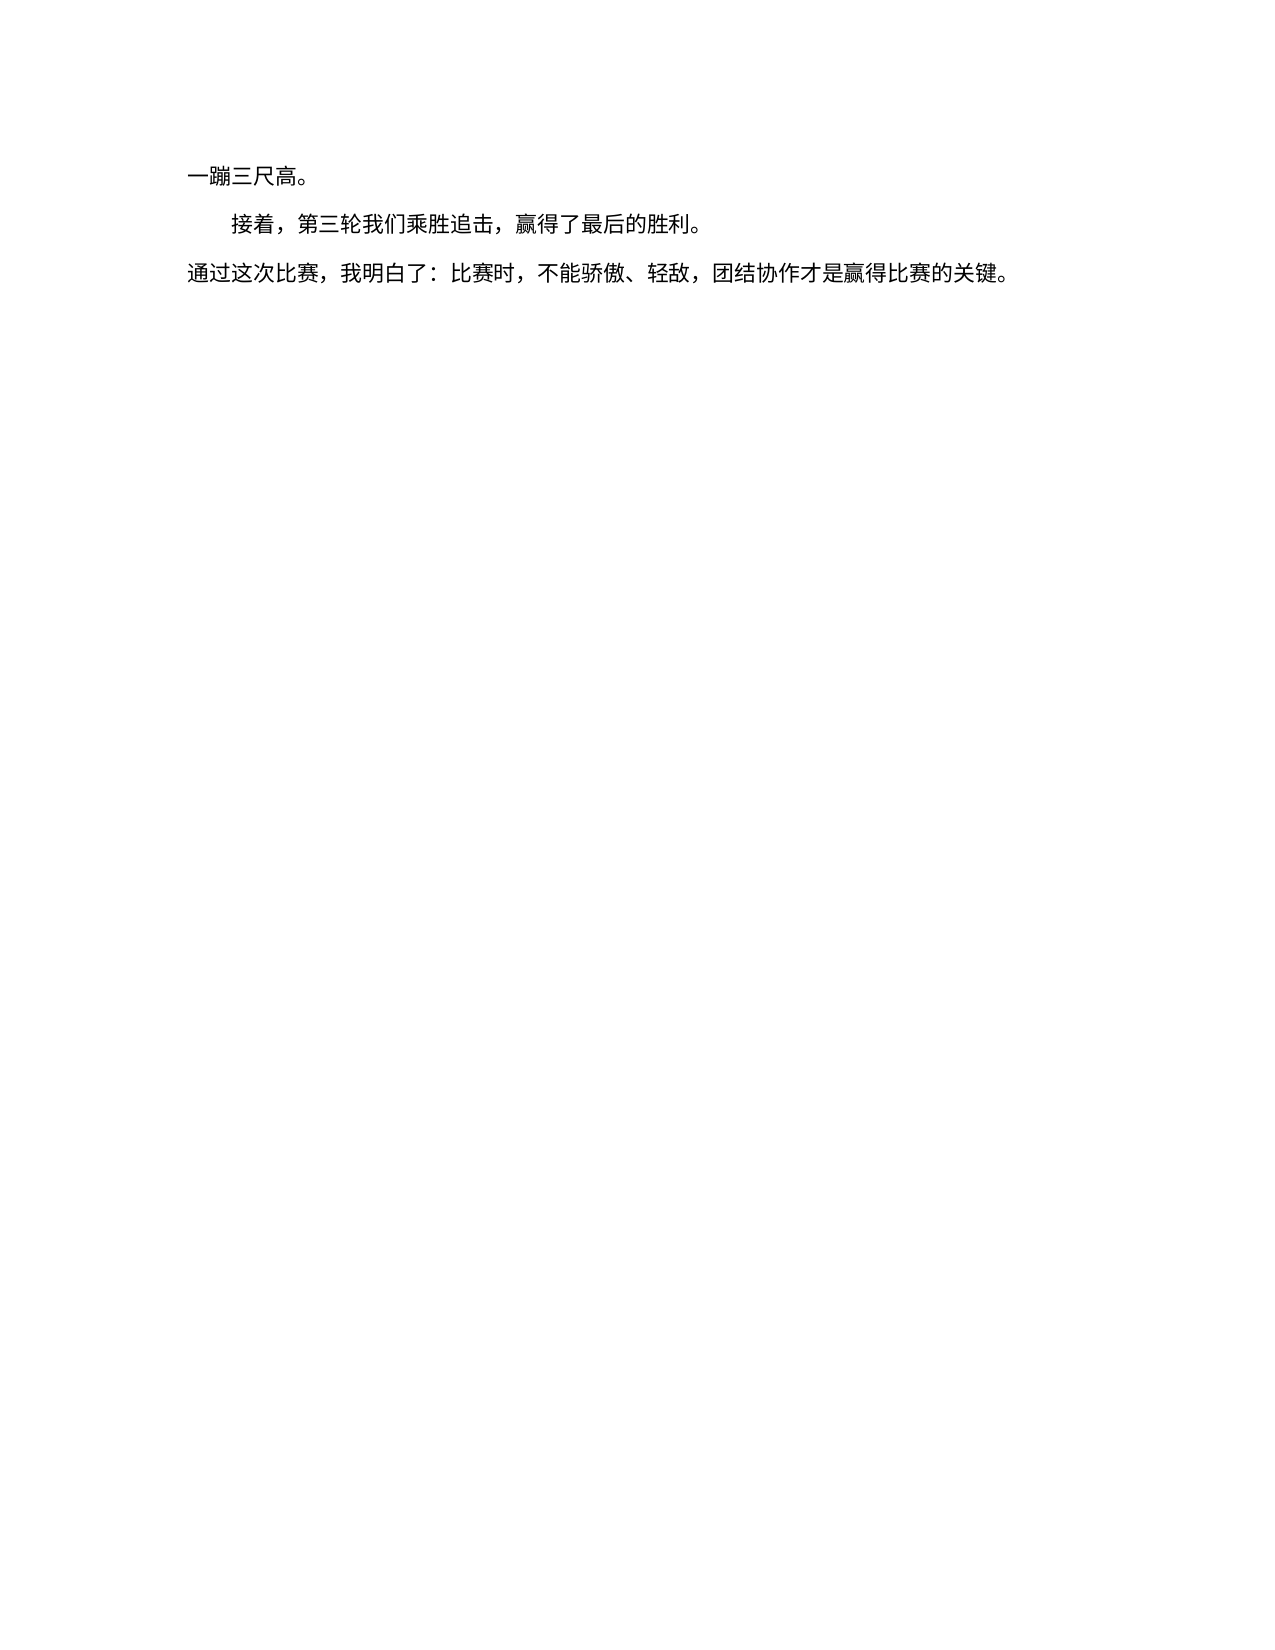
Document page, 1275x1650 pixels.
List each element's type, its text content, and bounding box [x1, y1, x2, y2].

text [187, 159, 1087, 191]
text 接着，第三轮我们乘胜追击，赢得了最后的胜利。 [187, 207, 1087, 239]
text 通过这次比赛，我明白了：比赛时，不能骄傲、轻敌，团结协作才是赢得比赛的关键。 [187, 255, 1087, 288]
